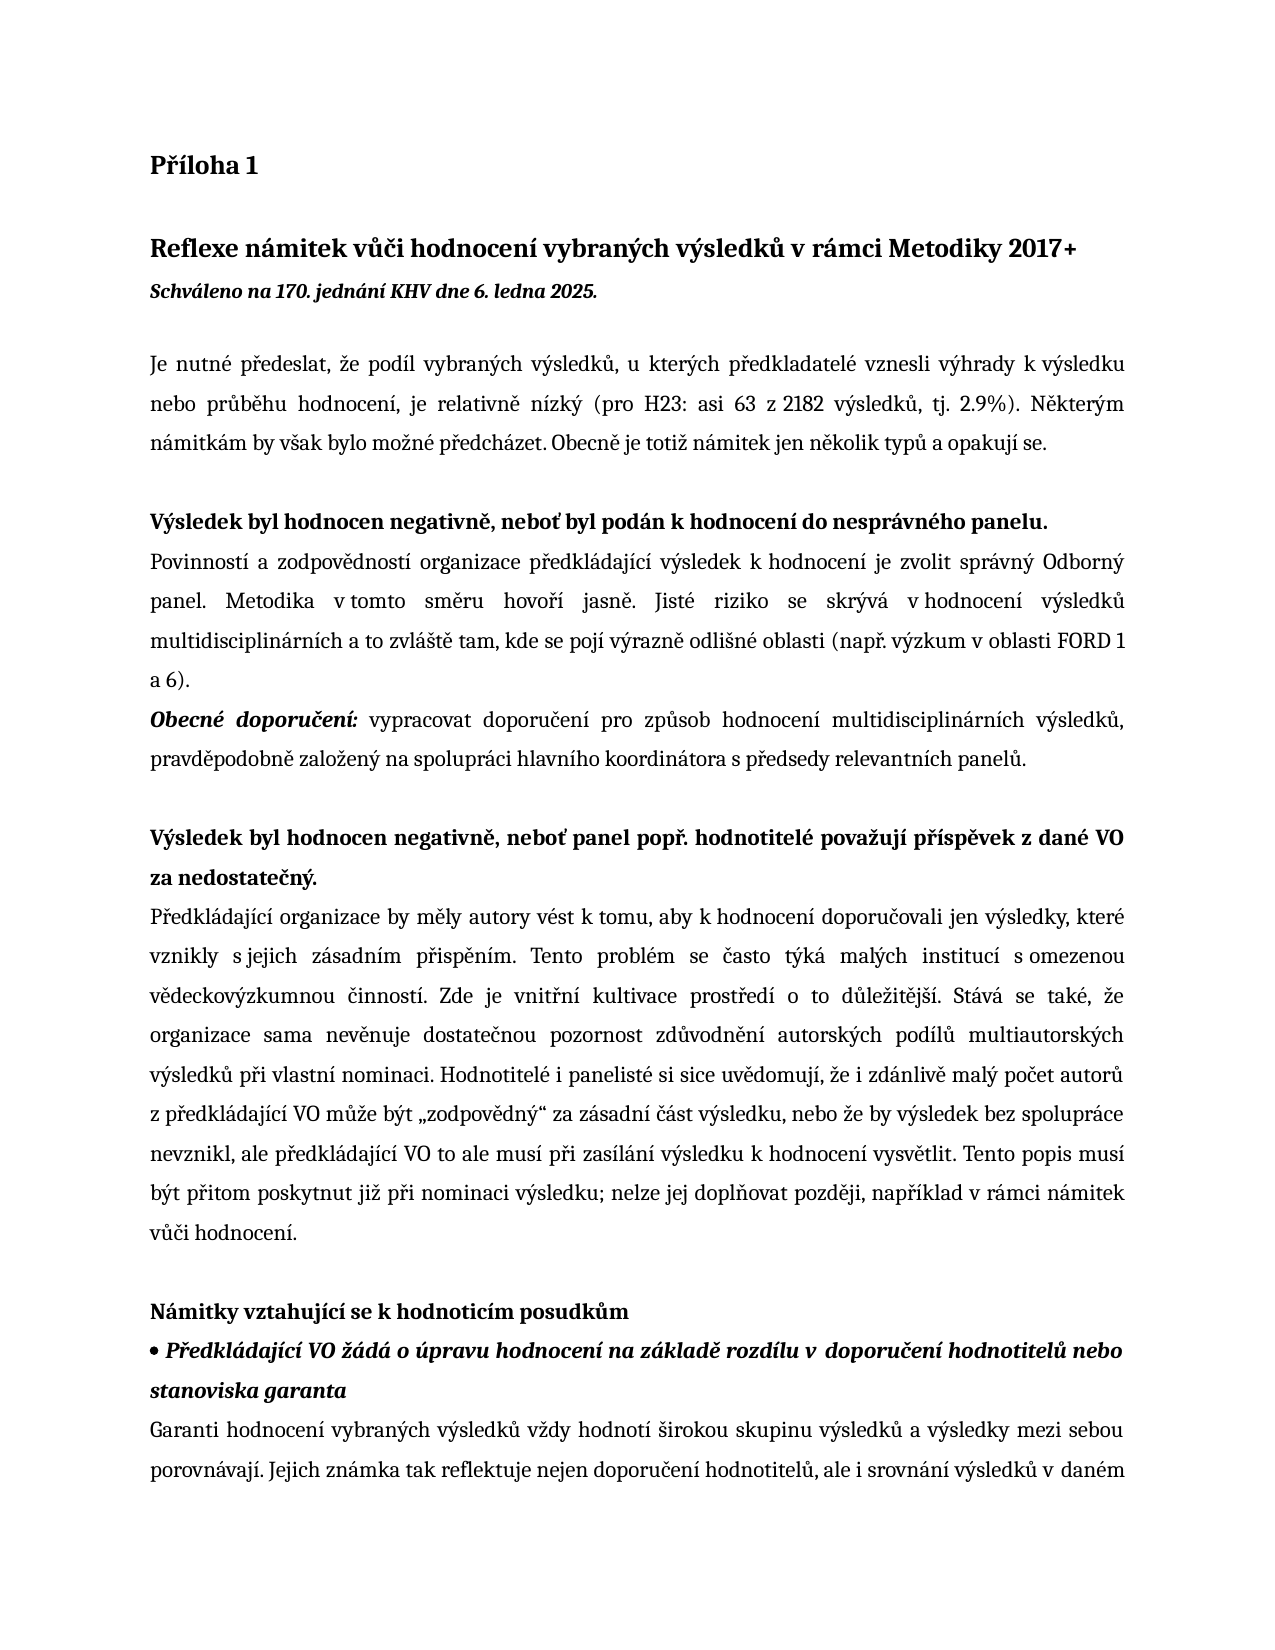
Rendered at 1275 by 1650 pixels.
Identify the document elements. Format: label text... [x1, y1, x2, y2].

text Příloha 1 [150, 150, 1125, 181]
text Předkládající VO žádá o úpravu hodnocení na základě rozdílu v doporučení hodnotitelů nebo stanoviska garanta [150, 1338, 1125, 1404]
text Schváleno na 170. jednání KHV dne 6. ledna 2025. [150, 279, 1125, 303]
text Je nutné předeslat, že podíl vybraných výsledků, u kterých předkladatelé vznesli výhrady k výsledku nebo průběhu hodnocení, je relativně nízký (pro H23: asi 63 z 2182 výsledků, tj. 2.9%). Některým námitkám by však bylo možné předcházet. Obecně je totiž námitek jen několik typů a opakují se. [150, 351, 1125, 456]
text Námitky vztahující se k hodnoticím posudkům [150, 1299, 1125, 1325]
text Reflexe námitek vůči hodnocení vybraných výsledků v rámci Metodiky 2017+ [150, 233, 1125, 264]
text Výsledek byl hodnocen negativně, neboť byl podán k hodnocení do nesprávného panelu. [150, 509, 1125, 535]
text Předkládající organizace by měly autory vést k tomu, aby k hodnocení doporučovali jen výsledky, které vznikly s jejich zásadním přispěním. Tento problém se často týká malých institucí s omezenou vědeckovýzkumnou činností. Zde je vnitřní kultivace prostředí o to důležitější. Stává se také, že organizace sama nevěnuje dostatečnou pozornost zdůvodnění autorských podílů multiautorských výsledků při vlastní nominaci. Hodnotitelé i panelisté si sice uvědomují, že i zdánlivě malý počet autorů z předkládající VO může být „zodpovědný“ za zásadní část výsledku, nebo že by výsledek bez spolupráce nevznikl, ale předkládající VO to ale musí při zasílání výsledku k hodnocení vysvětlit. Tento popis musí být přitom poskytnut již při nominaci výsledku; nelze jej doplňovat později, například v rámci námitek vůči hodnocení. [150, 904, 1125, 1246]
text Výsledek byl hodnocen negativně, neboť panel popř. hodnotitelé považují příspěvek z dané VO za nedostatečný. [150, 825, 1125, 891]
text Povinností a zodpovědností organizace předkládající výsledek k hodnocení je zvolit správný Odborný panel. Metodika v tomto směru hovoří jasně. Jisté riziko se skrývá v hodnocení výsledků multidisciplinárních a to zvláště tam, kde se pojí výrazně odlišné oblasti (např. výzkum v oblasti FORD 1 a 6). [150, 548, 1125, 693]
text Obecné doporučení: vypracovat doporučení pro způsob hodnocení multidisciplinárních výsledků, pravděpodobně založený na spolupráci hlavního koordinátora s předsedy relevantních panelů. [150, 706, 1125, 772]
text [150, 1417, 1125, 1483]
